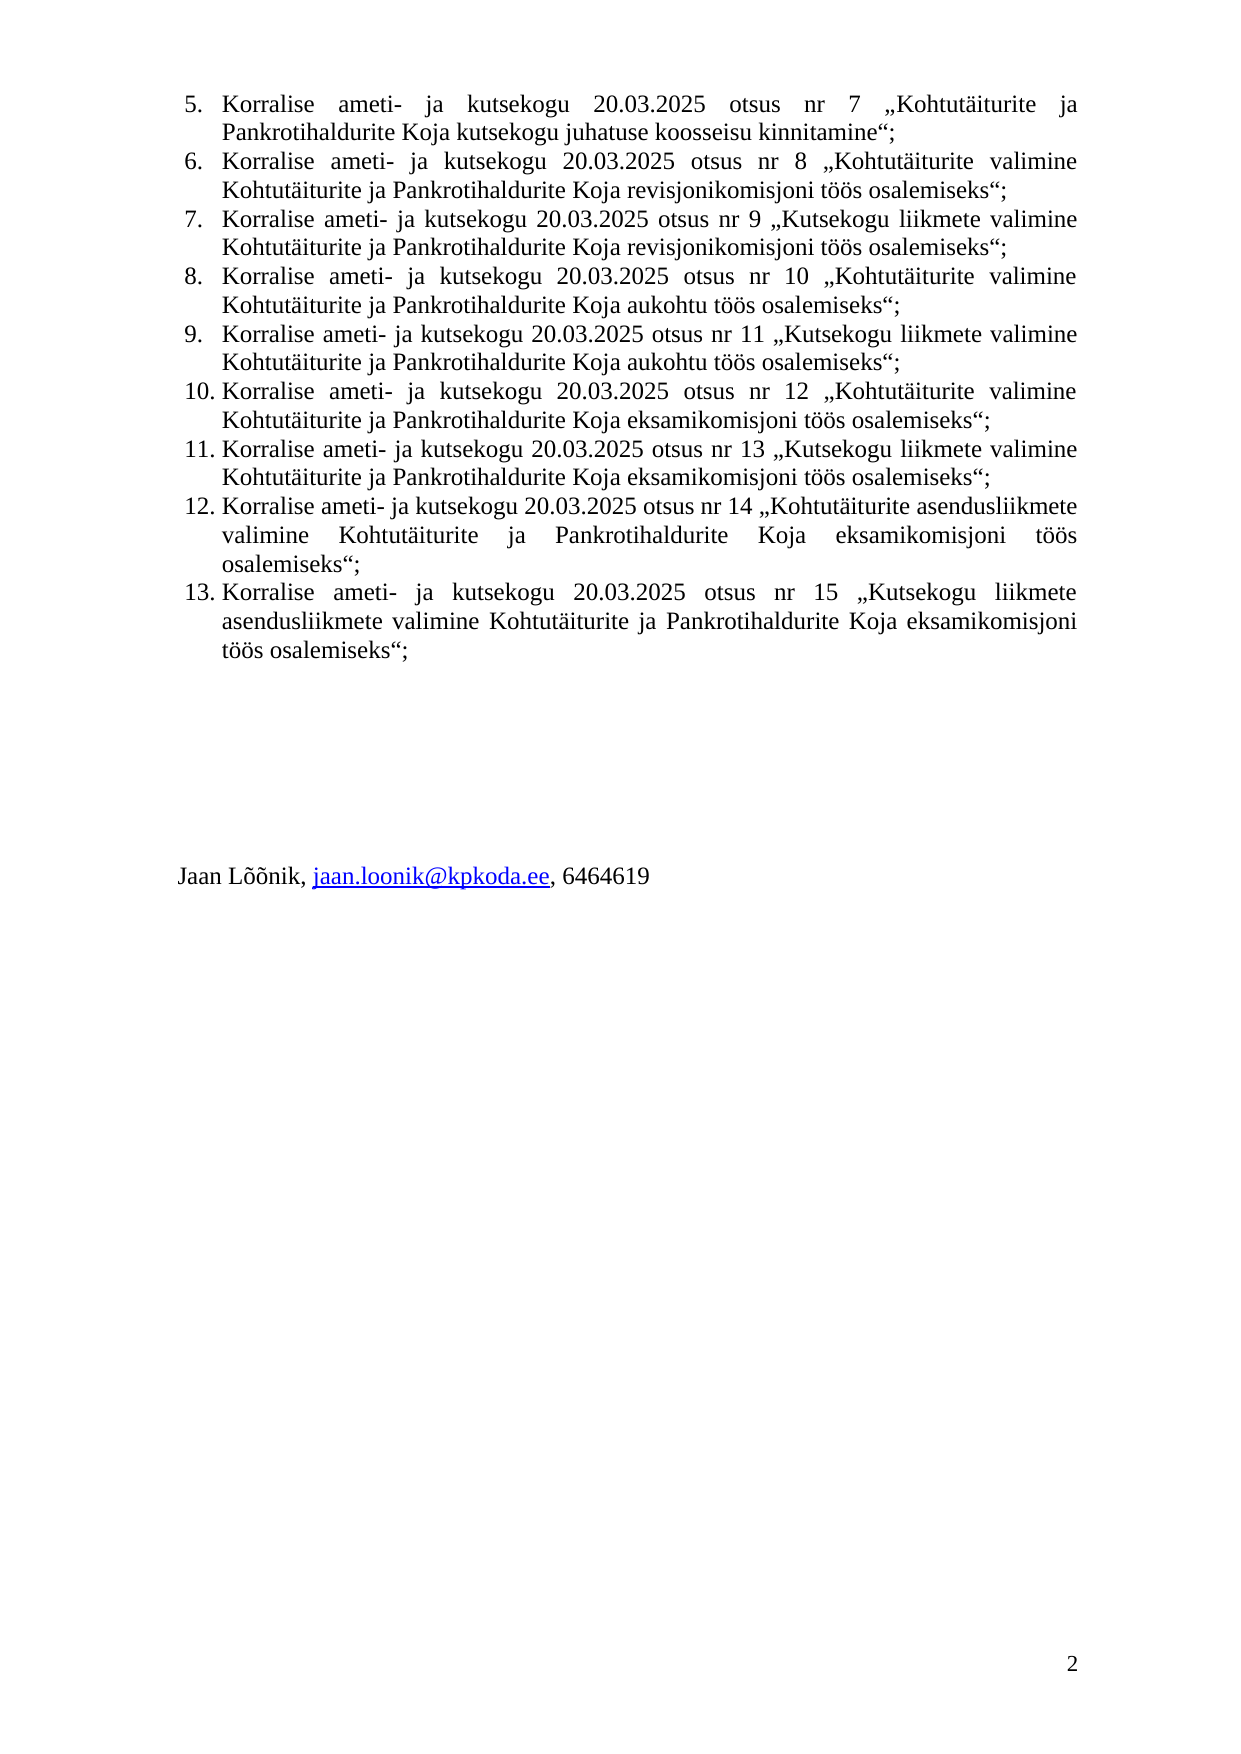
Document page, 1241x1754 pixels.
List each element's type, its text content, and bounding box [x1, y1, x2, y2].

list Korralise ameti- ja kutsekogu 20.03.2025 otsus nr 12 „Kohtutäiturite valimine Kohtutäiturite ja Pankrotihaldurite Koja eksamikomisjoni töös osalemiseks“; [184, 376, 1078, 434]
list Korralise ameti- ja kutsekogu 20.03.2025 otsus nr 14 „Kohtutäiturite asendusliikmete valimine Kohtutäiturite ja Pankrotihaldurite Koja eksamikomisjoni töös osalemiseks“; [184, 491, 1078, 577]
list Korralise ameti- ja kutsekogu 20.03.2025 otsus nr 7 „Kohtutäiturite ja Pankrotihaldurite Koja kutsekogu juhatuse koosseisu kinnitamine“; [184, 89, 1078, 146]
list Korralise ameti- ja kutsekogu 20.03.2025 otsus nr 11 „Kutsekogu liikmete valimine Kohtutäiturite ja Pankrotihaldurite Koja aukohtu töös osalemiseks“; [184, 319, 1078, 376]
list Korralise ameti- ja kutsekogu 20.03.2025 otsus nr 13 „Kutsekogu liikmete valimine Kohtutäiturite ja Pankrotihaldurite Koja eksamikomisjoni töös osalemiseks“; [184, 434, 1078, 491]
list Korralise ameti- ja kutsekogu 20.03.2025 otsus nr 15 „Kutsekogu liikmete asendusliikmete valimine Kohtutäiturite ja Pankrotihaldurite Koja eksamikomisjoni töös osalemiseks“; [184, 577, 1078, 664]
text Jaan Lõõnik, jaan.loonik@kpkoda.ee, 6464619 [177, 861, 1078, 890]
list Korralise ameti- ja kutsekogu 20.03.2025 otsus nr 10 „Kohtutäiturite valimine Kohtutäiturite ja Pankrotihaldurite Koja aukohtu töös osalemiseks“; [184, 261, 1078, 319]
list Korralise ameti- ja kutsekogu 20.03.2025 otsus nr 8 „Kohtutäiturite valimine Kohtutäiturite ja Pankrotihaldurite Koja revisjonikomisjoni töös osalemiseks“; [184, 146, 1078, 204]
list Korralise ameti- ja kutsekogu 20.03.2025 otsus nr 9 „Kutsekogu liikmete valimine Kohtutäiturite ja Pankrotihaldurite Koja revisjonikomisjoni töös osalemiseks“; [184, 204, 1078, 261]
